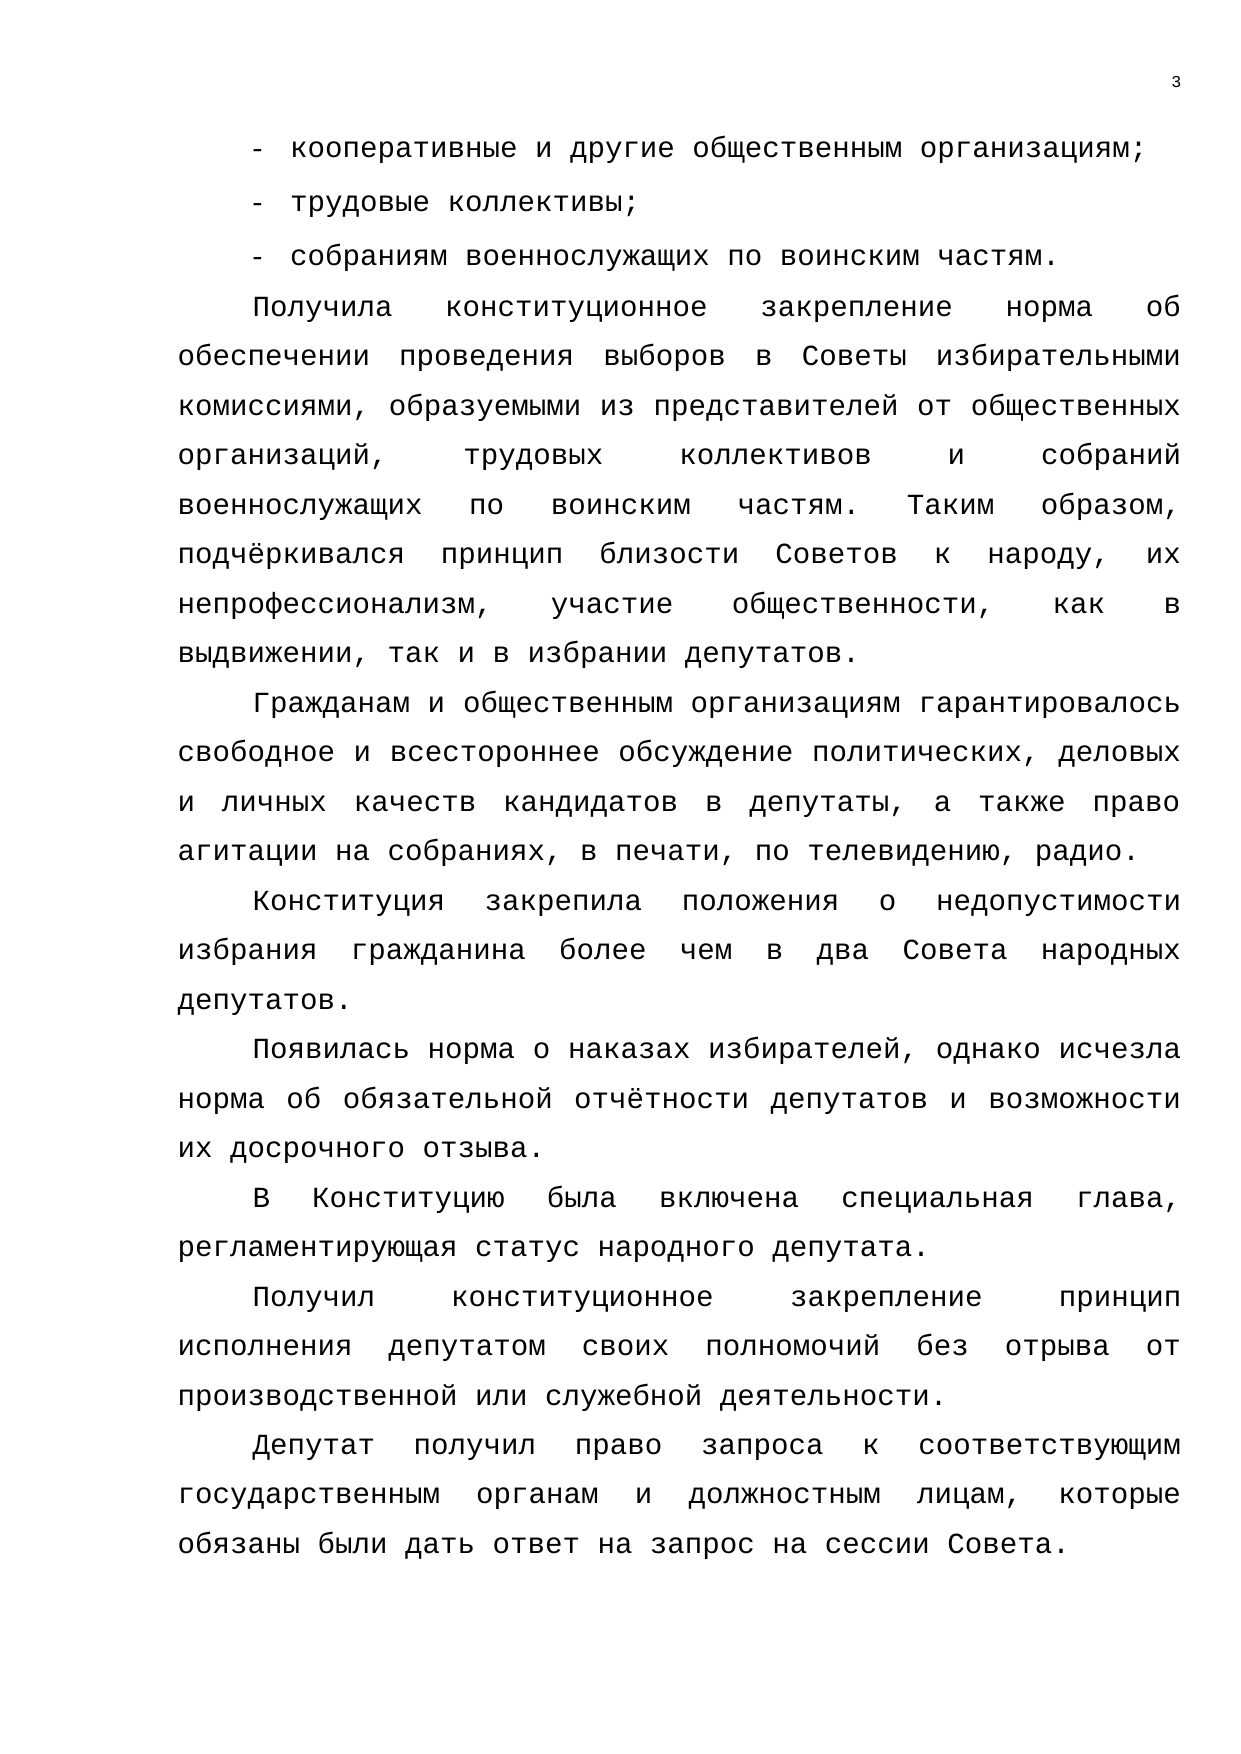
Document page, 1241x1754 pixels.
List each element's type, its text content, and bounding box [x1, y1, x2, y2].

list кооперативные и другие общественным организациям; [252, 130, 1181, 166]
text В Конституцию была включена специальная глава, регламентирующая статус народного депутата. [177, 1183, 1181, 1265]
text Конституция закрепила положения о недопустимости избрания гражданина более чем в два Совета народных депутатов. [177, 886, 1181, 1018]
text Появилась норма о наказах избирателей, однако исчезла норма об обязательной отчётности депутатов и возможности их досрочного отзыва. [177, 1034, 1181, 1166]
text Получила конституционное закрепление норма об обеспечении проведения выборов в Советы избирательными комиссиями, образуемыми из представителей от общественных организаций, трудовых коллективов и собраний военнослужащих по воинским частям. Таким образом, подчёркивался принцип близости Советов к народу, их непрофессионализм, участие общественности, как в выдвижении, так и в избрании депутатов. [177, 292, 1181, 671]
text Получил конституционное закрепление принцип исполнения депутатом своих полномочий без отрыва от производственной или служебной деятельности. [177, 1282, 1181, 1414]
text Гражданам и общественным организациям гарантировалось свободное и всестороннее обсуждение политических, деловых и личных качеств кандидатов в депутаты, а также право агитации на собраниях, в печати, по телевидению, радио. [177, 688, 1181, 869]
text Депутат получил право запроса к соответствующим государственным органам и должностным лицам, которые обязаны были дать ответ на запрос на сессии Совета. [177, 1430, 1181, 1562]
list трудовые коллективы; [252, 184, 1181, 220]
list собраниям военнослужащих по воинским частям. [252, 238, 1181, 274]
